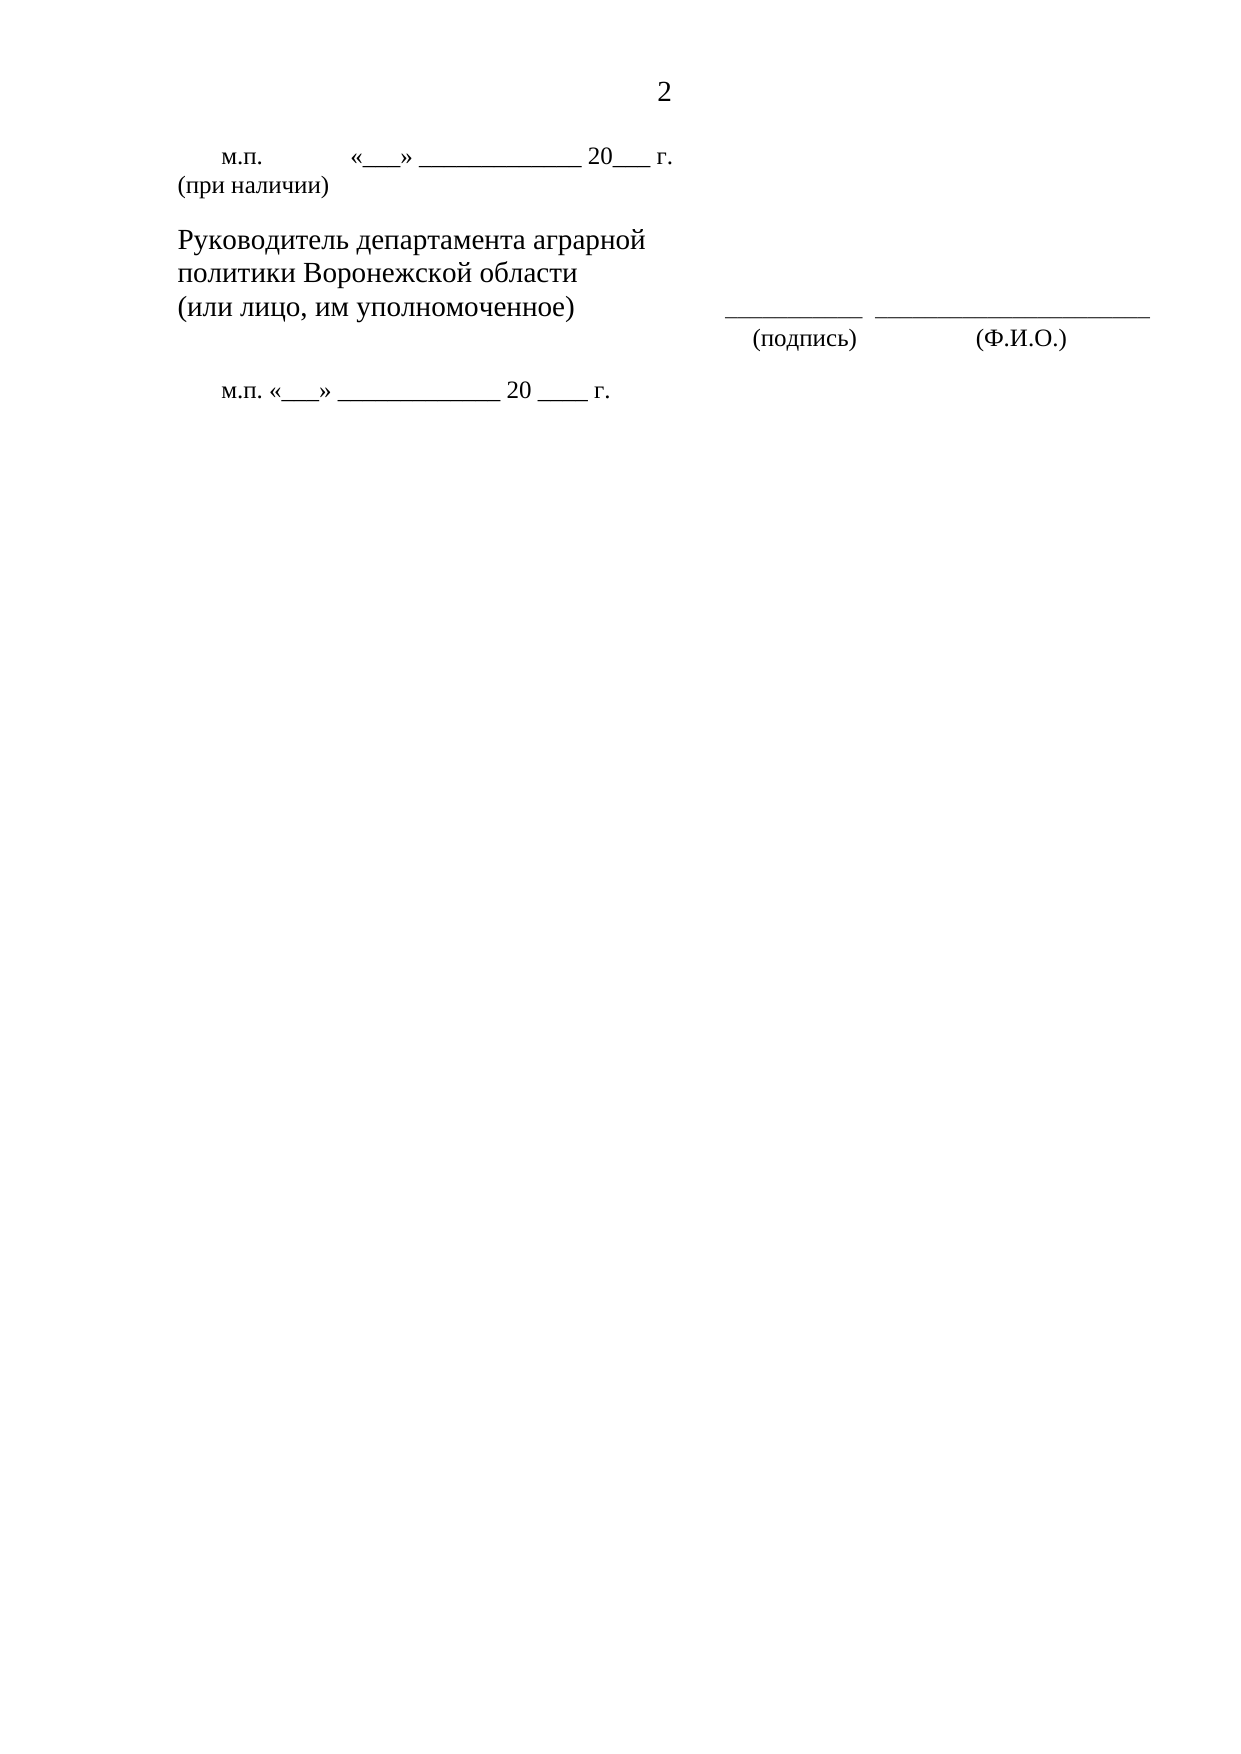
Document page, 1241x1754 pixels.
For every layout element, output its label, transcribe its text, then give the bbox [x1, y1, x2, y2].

text (при наличии) [177, 170, 1152, 198]
text (подпись) (Ф.И.О.) [177, 323, 1152, 351]
text м.п. «___» _____________ 20 ____ г. [177, 375, 1152, 404]
text (или лицо, им уполномоченное) ___________ ______________________ [177, 289, 1152, 323]
text м.п. «___» _____________ 20___ г. [177, 141, 1152, 170]
text Руководитель департамента аграрной [177, 222, 1152, 256]
text политики Воронежской области [177, 256, 1152, 289]
